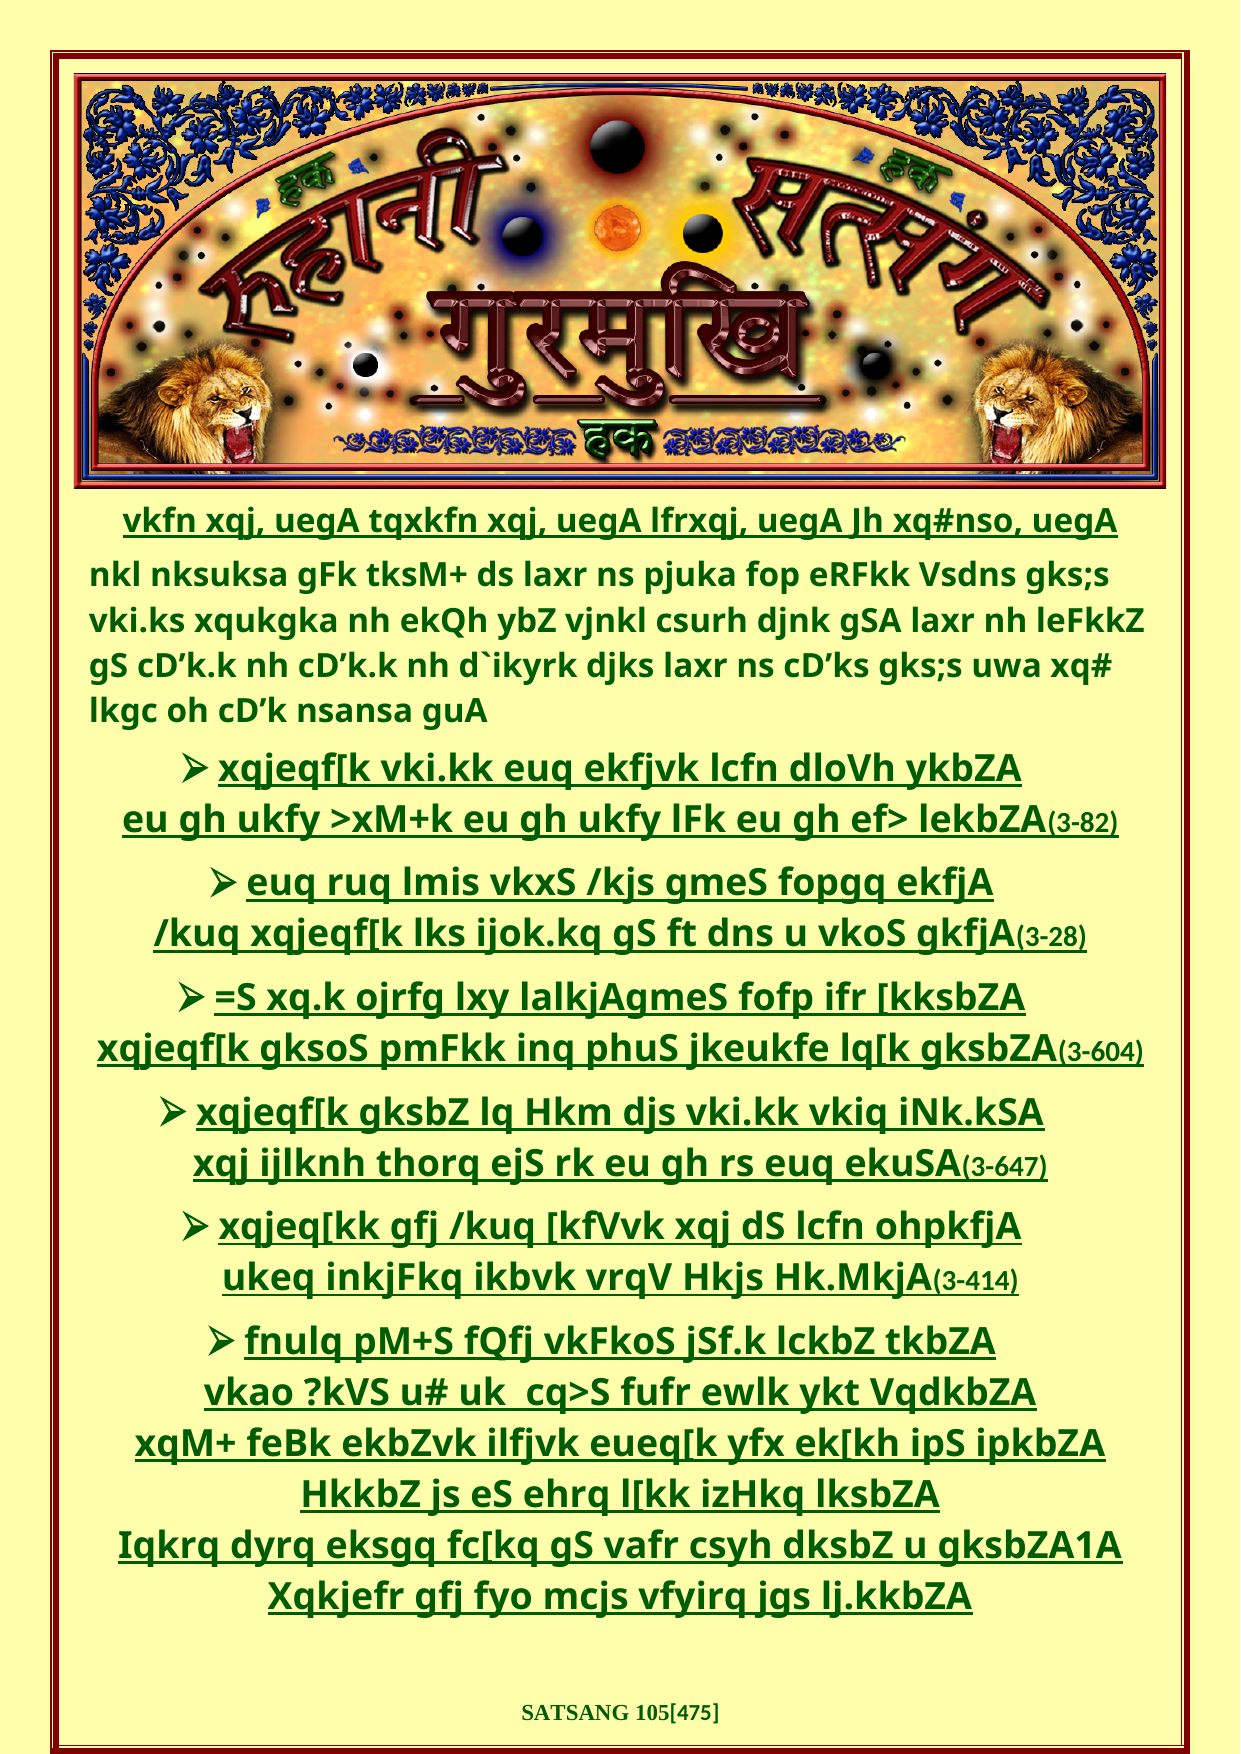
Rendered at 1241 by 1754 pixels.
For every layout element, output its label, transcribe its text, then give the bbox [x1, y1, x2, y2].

text ukeq inkjFkq ikbvk vrqV Hkjs Hk.MkjA(3-414) [89, 1250, 1152, 1301]
text HkkbZ js eS ehrq l[kk izHkq lksbZA [89, 1467, 1152, 1518]
text vkfn xqj, uegA tqxkfn xqj, uegA lfrxqj, uegA Jh xq#nso, uegA [89, 497, 1152, 543]
picture [73, 73, 1167, 489]
text vkao ?kVS u# uk cq>S fufr ewlk ykt VqdkbZA [89, 1365, 1152, 1416]
text xqjeqf[k gksoS pmFkk inq phuS jkeukfe lq[k gksbZA(3-604) [89, 1021, 1152, 1072]
text Xqkjefr gfj fyo mcjs vfyirq jgs lj.kkbZA [89, 1569, 1152, 1620]
text xqM+ feBk ekbZvk ilfjvk eueq[k yfx ek[kh ipS ipkbZA [89, 1416, 1152, 1467]
list xqjeqf[k vki.kk euq ekfjvk lcfn dloVh ykbZA [59, 741, 1152, 792]
list fnulq pM+S fQfj vkFkoS jSf.k lckbZ tkbZA [59, 1314, 1152, 1365]
text eu gh ukfy >xM+k eu gh ukfy lFk eu gh ef> lekbZA(3-82) [89, 792, 1152, 843]
text nkl nksuksa gFk tksM+ ds laxr ns pjuka fop eRFkk Vsdns gks;s vki.ks xqukgka nh ekQh ybZ vjnkl csurh djnk gSA laxr nh leFkkZ gS cD’k.k nh cD’k.k nh d`ikyrk djks laxr ns cD’ks gks;s uwa xq# lkgc oh cD’k nsansa guA [89, 551, 1152, 733]
list xqjeqf[k gksbZ lq Hkm djs vki.kk vkiq iNk.kSA [59, 1085, 1152, 1136]
list xqjeq[kk gfj /kuq [kfVvk xqj dS lcfn ohpkfjA [59, 1199, 1152, 1250]
list =S xq.k ojrfg lxy lalkjAgmeS fofp ifr [kksbZA [59, 970, 1152, 1021]
text /kuq xqjeqf[k lks ijok.kq gS ft dns u vkoS gkfjA(3-28) [89, 907, 1152, 958]
text Iqkrq dyrq eksgq fc[kq gS vafr csyh dksbZ u gksbZA1A [89, 1518, 1152, 1569]
text xqj ijlknh thorq ejS rk eu gh rs euq ekuSA(3-647) [89, 1136, 1152, 1187]
list euq ruq lmis vkxS /kjs gmeS fopgq ekfjA [59, 856, 1152, 907]
